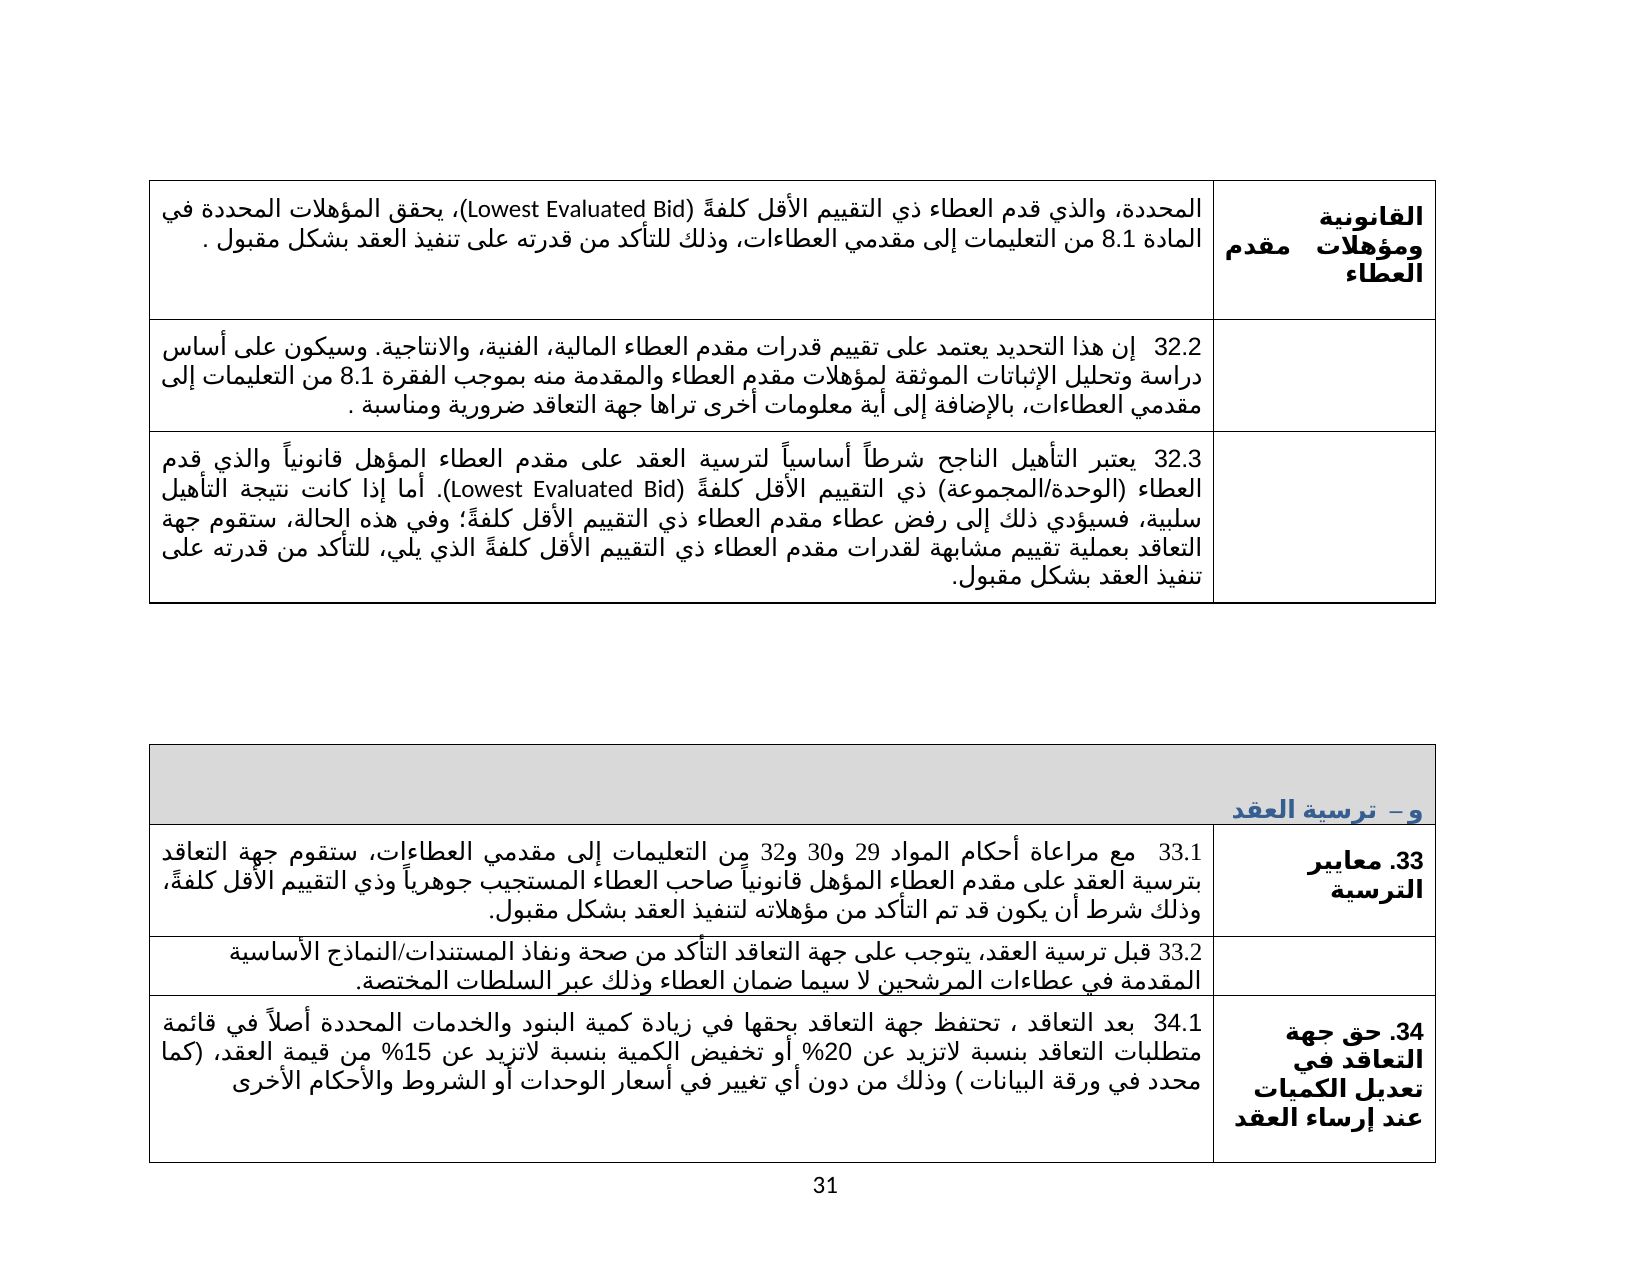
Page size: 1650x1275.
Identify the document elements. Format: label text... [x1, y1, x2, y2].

table_header و – ترسية العقد [150, 745, 1435, 824]
table_cell 34.1 بعد التعاقد ، تحتفظ جهة التعاقد بحقها في زيادة كمية البنود والخدمات المحددة أصلاً في قائمة متطلبات التعاقد بنسبة لاتزيد عن 20% أو تخفيض الكمية بنسبة لاتزيد عن 15% من قيمة العقد، (كما محدد في ورقة البيانات ) وذلك من دون أي تغيير في أسعار الوحدات أو الشروط والأحكام الأخرى [150, 996, 1213, 1162]
table_cell 34. حق جهة التعاقد في تعديل الكميات عند إرساء العقد [1214, 996, 1435, 1162]
table_cell 32.3 يعتبر التأهيل الناجح شرطاً أساسياً لترسية العقد على مقدم العطاء المؤهل قانونياً والذي قدم العطاء (الوحدة/المجموعة) ذي التقييم الأقل كلفةً (Lowest Evaluated Bid). أما إذا كانت نتيجة التأهيل سلبية، فسيؤدي ذلك إلى رفض عطاء مقدم العطاء ذي التقييم الأقل كلفةً؛ وفي هذه الحالة، ستقوم جهة التعاقد بعملية تقييم مشابهة لقدرات مقدم العطاء ذي التقييم الأقل كلفةً الذي يلي، للتأكد من قدرته على تنفيذ العقد بشكل مقبول. [150, 432, 1213, 602]
table_cell [1214, 320, 1435, 431]
table_cell 33. معايير الترسية [1214, 825, 1435, 936]
table_cell 33.2 قبل ترسية العقد، يتوجب على جهة التعاقد التأكد من صحة ونفاذ المستندات/النماذج الأساسية المقدمة في عطاءات المرشحين لا سيما ضمان العطاء وذلك عبر السلطات المختصة. [150, 937, 1213, 995]
table_cell [1214, 432, 1435, 602]
table_cell [1214, 937, 1435, 995]
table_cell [150, 181, 1213, 319]
table_cell 33.1 مع مراعاة أحكام المواد 29 و30 و32 من التعليمات إلى مقدمي العطاءات، ستقوم جهة التعاقد بترسية العقد على مقدم العطاء المؤهل قانونياً صاحب العطاء المستجيب جوهرياً وذي التقييم الأقل كلفةً، وذلك شرط أن يكون قد تم التأكد من مؤهلاته لتنفيذ العقد بشكل مقبول. [150, 825, 1213, 936]
table_cell 32.2 إن هذا التحديد يعتمد على تقييم قدرات مقدم العطاء المالية، الفنية، والانتاجية. وسيكون على أساس دراسة وتحليل الإثباتات الموثقة لمؤهلات مقدم العطاء والمقدمة منه بموجب الفقرة 8.1 من التعليمات إلى مقدمي العطاءات، بالإضافة إلى أية معلومات أخرى تراها جهة التعاقد ضرورية ومناسبة . [150, 320, 1213, 431]
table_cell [1214, 181, 1435, 319]
